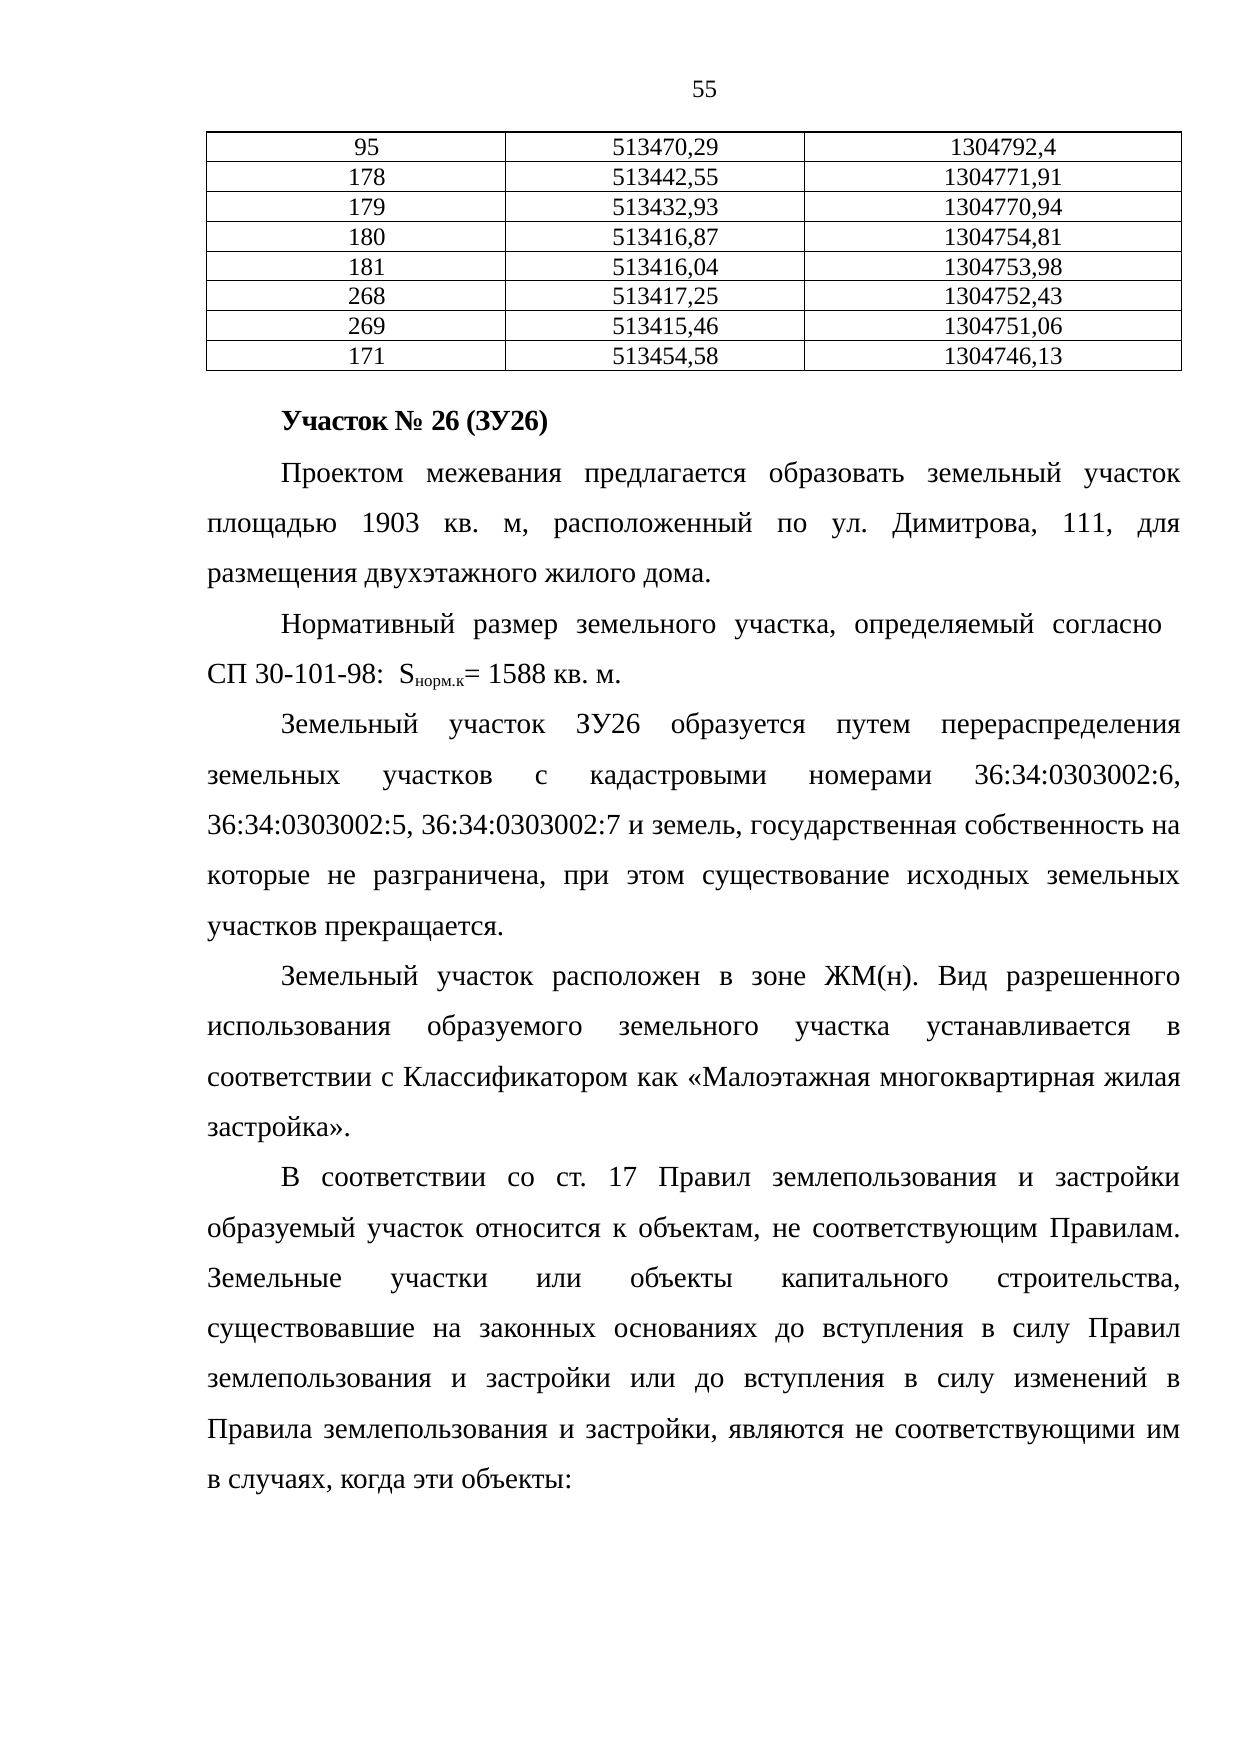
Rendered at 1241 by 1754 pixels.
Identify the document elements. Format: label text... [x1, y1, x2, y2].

text Нормативный размер земельного участка, определяемый согласно СП 30-101-98: Sнорм.к= 1588 кв. м. [207, 606, 1181, 690]
text Участок № 26 (ЗУ26) [207, 403, 1181, 437]
table_cell 181 [207, 252, 505, 280]
table_cell 513432,93 [506, 192, 804, 221]
table_cell 1304754,81 [805, 222, 1181, 251]
table_cell 513417,25 [506, 281, 804, 310]
table_cell 268 [207, 281, 505, 310]
text Земельный участок ЗУ26 образуется путем перераспределения земельных участков с кадастровыми номерами 36:34:0303002:6, 36:34:0303002:5, 36:34:0303002:7 и земель, государственная собственность на которые не разграничена, при этом существование исходных земельных участков прекращается. [207, 707, 1181, 941]
table_cell 513442,55 [506, 162, 804, 191]
table_cell 95 [207, 133, 505, 161]
table_cell 513470,29 [506, 133, 804, 161]
table_cell 180 [207, 222, 505, 251]
table_cell 1304746,13 [805, 341, 1181, 370]
table_cell 1304771,91 [805, 162, 1181, 191]
text Земельный участок расположен в зоне ЖМ(н). Вид разрешенного использования образуемого земельного участка устанавливается в соответствии с Классификатором как «Малоэтажная многоквартирная жилая застройка». [207, 958, 1181, 1143]
text Проектом межевания предлагается образовать земельный участок площадью 1903 кв. м, расположенный по ул. Димитрова, 111, для размещения двухэтажного жилого дома. [207, 455, 1181, 589]
text В соответствии со ст. 17 Правил землепользования и застройки образуемый участок относится к объектам, не соответствующим Правилам. Земельные участки или объекты капитального строительства, существовавшие на законных основаниях до вступления в силу Правил землепользования и застройки или до вступления в силу изменений в Правила землепользования и застройки, являются не соответствующими им в случаях, когда эти объекты: [207, 1159, 1181, 1495]
table_cell 178 [207, 162, 505, 191]
table_cell 513415,46 [506, 311, 804, 340]
table_cell 1304770,94 [805, 192, 1181, 221]
table_cell 1304751,06 [805, 311, 1181, 340]
table_cell 513416,04 [506, 252, 804, 280]
table_cell 179 [207, 192, 505, 221]
table_cell 1304753,98 [805, 252, 1181, 280]
table_cell 513454,58 [506, 341, 804, 370]
table_cell 171 [207, 341, 505, 370]
table_cell 1304752,43 [805, 281, 1181, 310]
table_cell 513416,87 [506, 222, 804, 251]
table_cell 269 [207, 311, 505, 340]
table_cell 1304792,4 [805, 133, 1181, 161]
